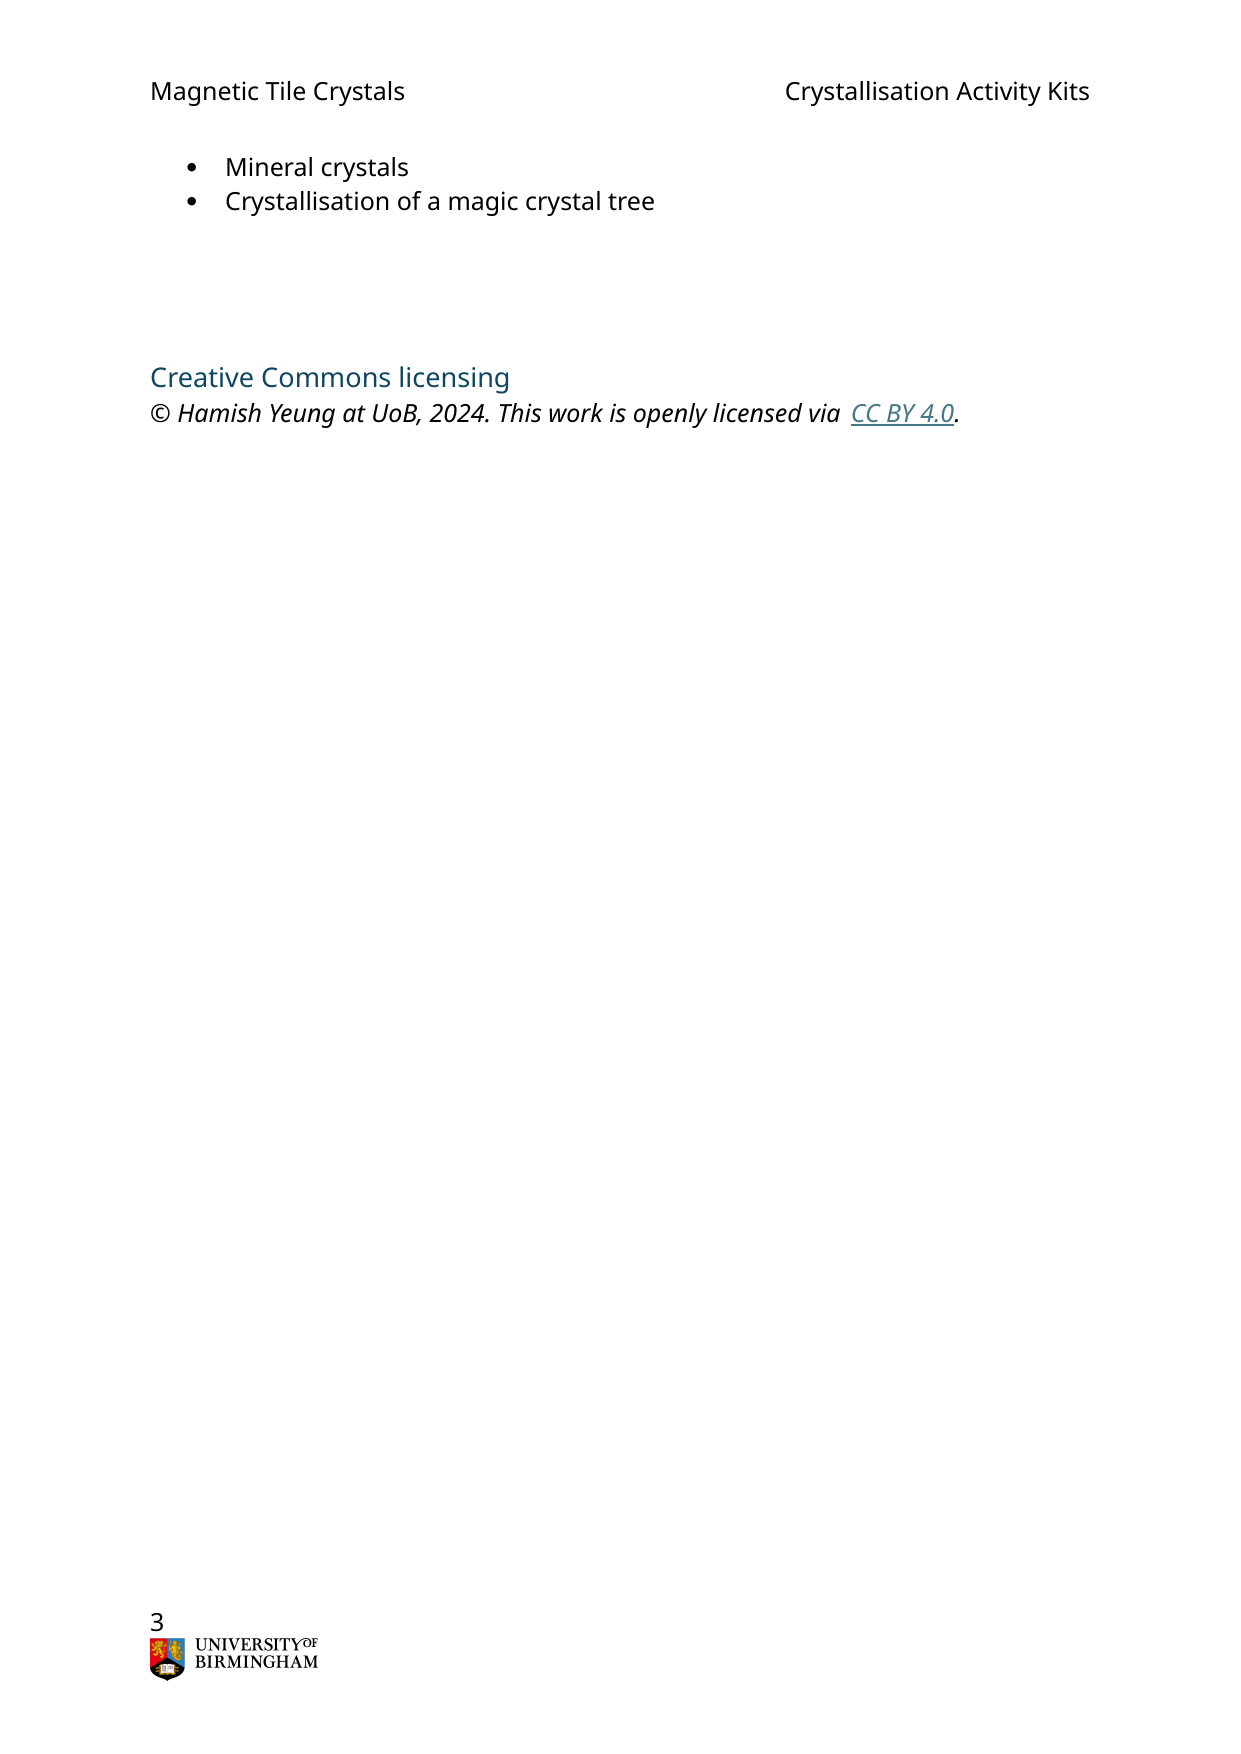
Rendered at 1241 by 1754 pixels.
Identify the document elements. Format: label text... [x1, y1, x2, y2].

picture [150, 1638, 318, 1681]
list Mineral crystals [187, 150, 1090, 184]
text © Hamish Yeung at UoB, 2024. This work is openly licensed via CC BY 4.0. [150, 395, 1053, 429]
subtitle Creative Commons licensing [150, 358, 1090, 395]
list Crystallisation of a magic crystal tree [187, 184, 1090, 218]
